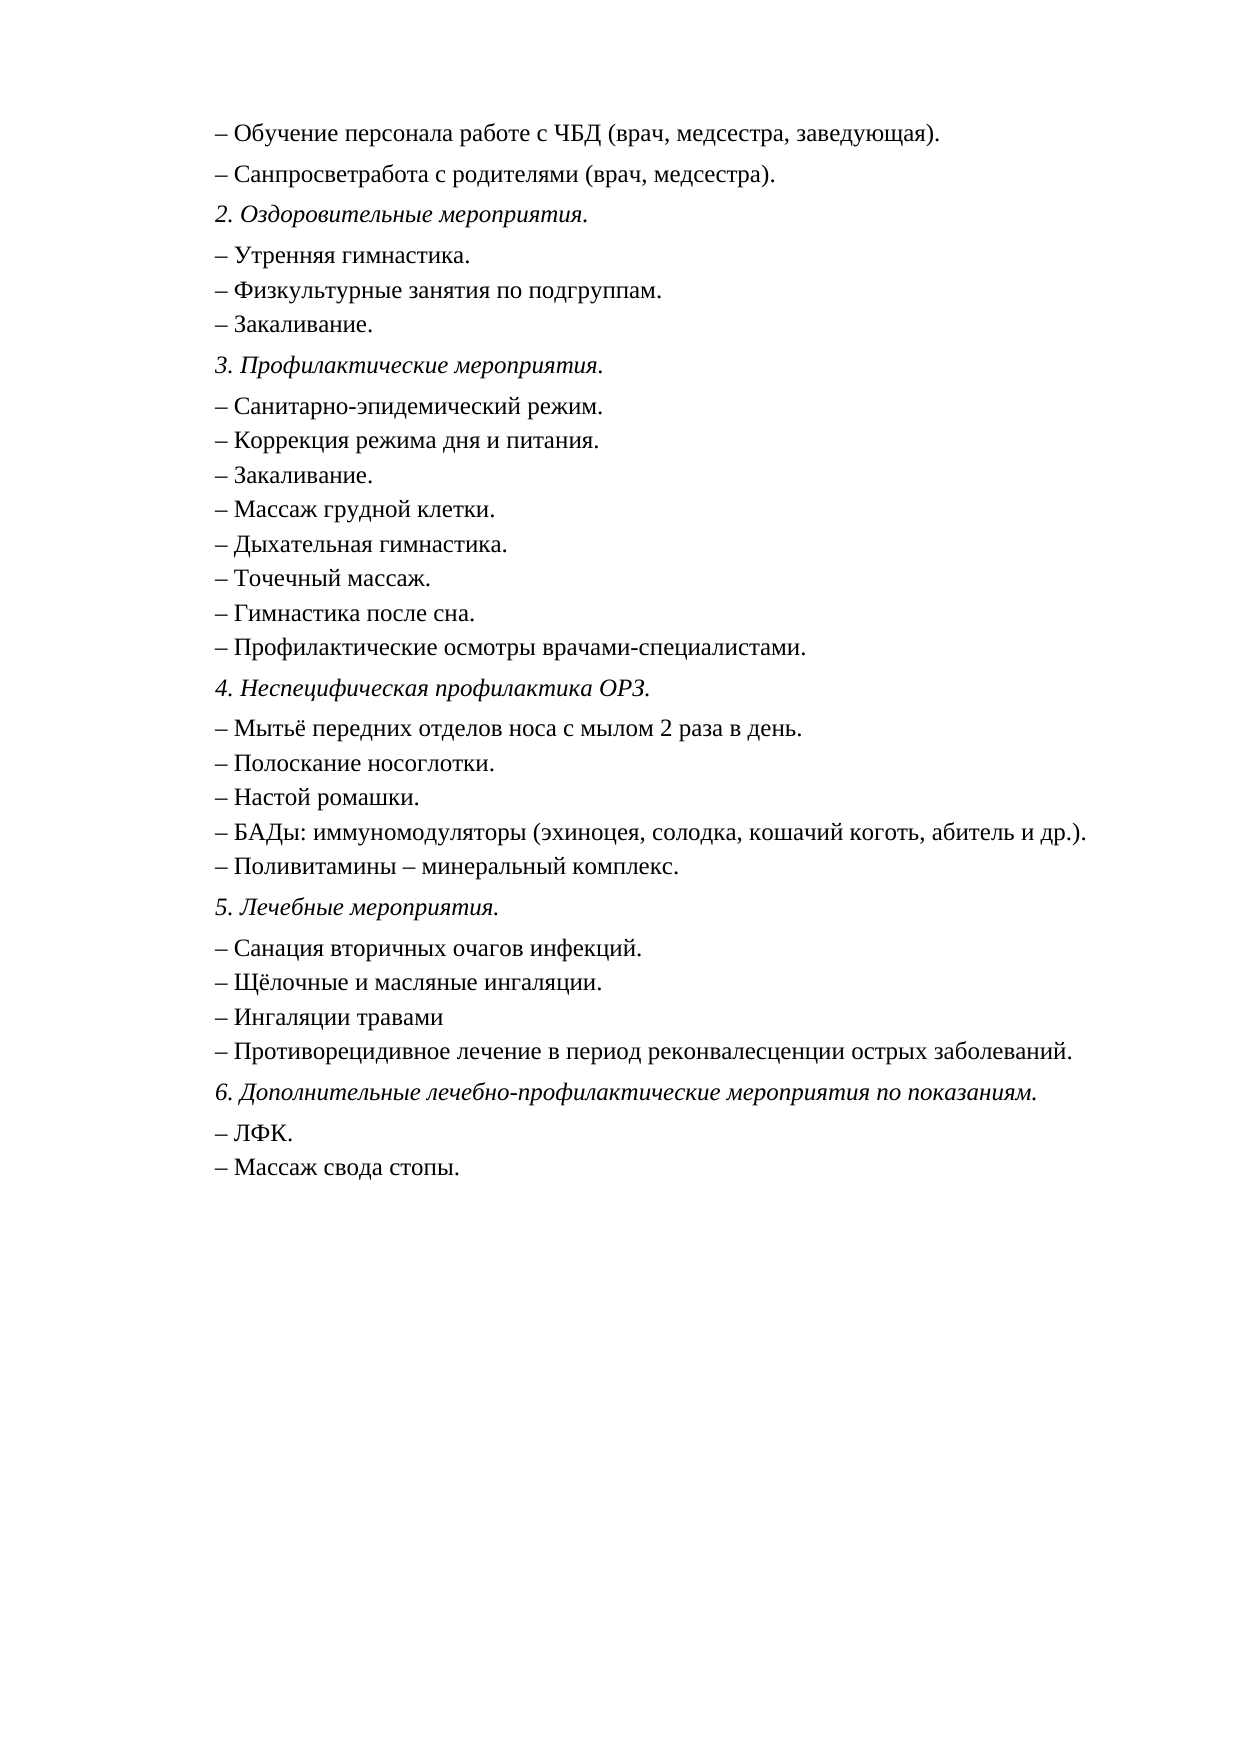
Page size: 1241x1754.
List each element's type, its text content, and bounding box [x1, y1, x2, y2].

text – Коррекция режима дня и питания. [177, 425, 1152, 454]
text 4. Неспецифическая профилактика ОРЗ. [177, 673, 1152, 702]
text – Санитарно-эпидемический режим. [177, 391, 1152, 419]
text – Физкультурные занятия по подгруппам. [177, 275, 1152, 303]
text – Обучение персонала работе с ЧБД (врач, медсестра, заведующая). [177, 118, 1152, 147]
text – Массаж свода стопы. [177, 1152, 1152, 1181]
text – Утренняя гимнастика. [177, 240, 1152, 269]
text 6. Дополнительные лечебно-профилактические мероприятия по показаниям. [177, 1077, 1152, 1106]
text – Поливитамины – минеральный комплекс. [177, 851, 1152, 880]
text 5. Лечебные мероприятия. [177, 892, 1152, 921]
text – Настой ромашки. [177, 782, 1152, 811]
text – Санпросветработа с родителями (врач, медсестра). [177, 159, 1152, 188]
text – Санация вторичных очагов инфекций. [177, 933, 1152, 962]
text – Ингаляции травами [177, 1002, 1152, 1031]
text – Гимнастика после сна. [177, 598, 1152, 626]
text – Дыхательная гимнастика. [177, 529, 1152, 557]
text – Массаж грудной клетки. [177, 494, 1152, 523]
text – ЛФК. [177, 1118, 1152, 1147]
text – Мытьё передних отделов носа с мылом 2 раза в день. [177, 713, 1152, 742]
text – Закаливание. [177, 460, 1152, 488]
text – Закаливание. [177, 309, 1152, 338]
text – Профилактические осмотры врачами-специалистами. [177, 632, 1152, 661]
text – Точечный массаж. [177, 563, 1152, 592]
text – Противорецидивное лечение в период реконвалесценции острых заболеваний. [177, 1036, 1152, 1065]
text 2. Оздоровительные мероприятия. [177, 199, 1152, 228]
text 3. Профилактические мероприятия. [177, 350, 1152, 379]
text – Полоскание носоглотки. [177, 748, 1152, 777]
text – БАДы: иммуномодуляторы (эхиноцея, солодка, кошачий коготь, абитель и др.). [177, 817, 1152, 846]
text – Щёлочные и масляные ингаляции. [177, 967, 1152, 996]
